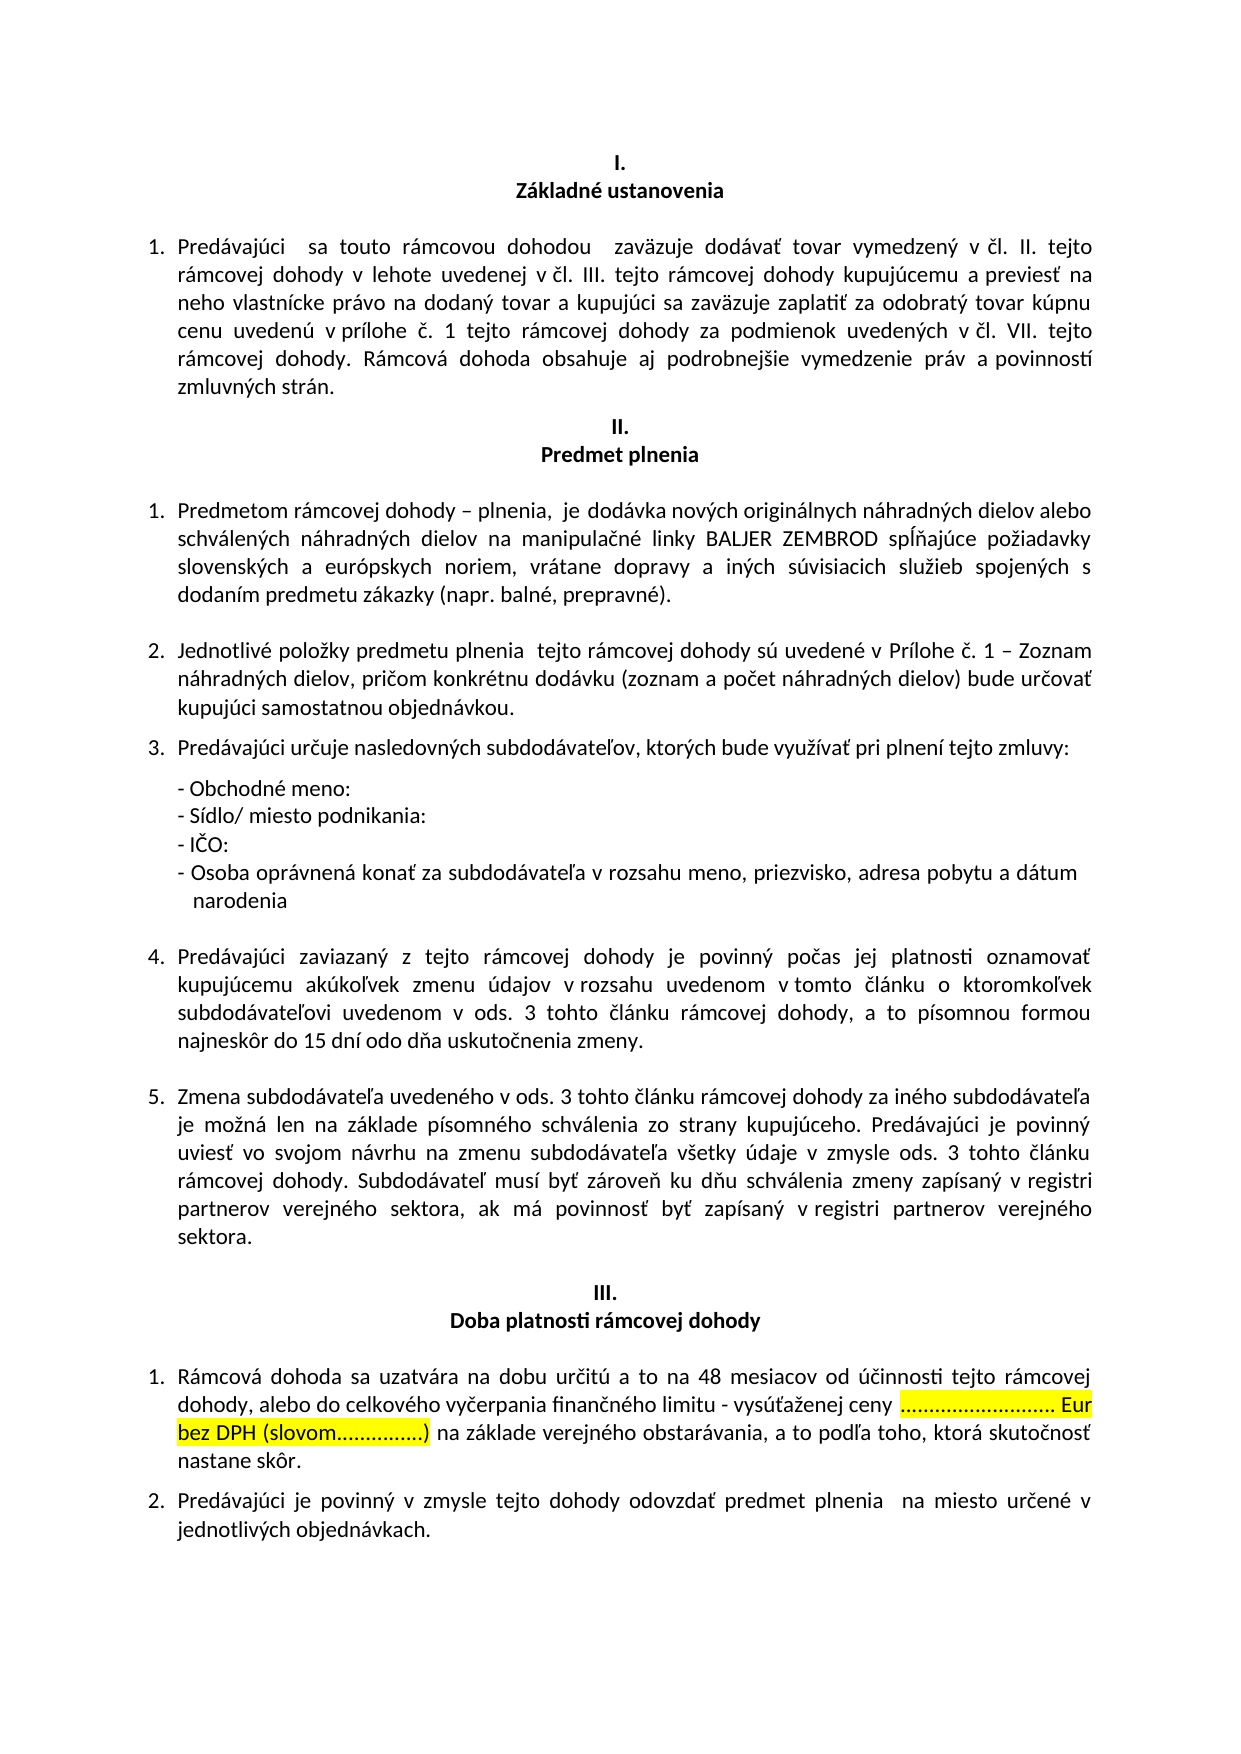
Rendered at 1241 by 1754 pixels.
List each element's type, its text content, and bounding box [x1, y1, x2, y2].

text - IČO: [177, 830, 1092, 858]
text II. [148, 412, 1092, 440]
text III. [118, 1278, 1092, 1306]
list Predávajúci určuje nasledovných subdodávateľov, ktorých bude využívať pri plnení tejto zmluvy: [148, 733, 1092, 761]
list Rámcová dohoda sa uzatvára na dobu určitú a to na 48 mesiacov od účinnosti tejto rámcovej dohody, alebo do celkového vyčerpania finančného limitu - vysúťaženej ceny ........................... Eur bez DPH (slovom...............) na základe verejného obstarávania, a to podľa toho, ktorá skutočnosť nastane skôr. [148, 1362, 1092, 1474]
list Jednotlivé položky predmetu plnenia tejto rámcovej dohody sú uvedené v Prílohe č. 1 – Zoznam náhradných dielov, pričom konkrétnu dodávku (zoznam a počet náhradných dielov) bude určovať kupujúci samostatnou objednávkou. [148, 637, 1092, 721]
text Základné ustanovenia [148, 176, 1092, 204]
list Predávajúci je povinný v zmysle tejto dohody odovzdať predmet plnenia na miesto určené v jednotlivých objednávkach. [148, 1487, 1092, 1543]
list Zmena subdodávateľa uvedeného v ods. 3 tohto článku rámcovej dohody za iného subdodávateľa je možná len na základe písomného schválenia zo strany kupujúceho. Predávajúci je povinný uviesť vo svojom návrhu na zmenu subdodávateľa všetky údaje v zmysle ods. 3 tohto článku rámcovej dohody. Subdodávateľ musí byť zároveň ku dňu schválenia zmeny zapísaný v registri partnerov verejného sektora, ak má povinnosť byť zapísaný v registri partnerov verejného sektora. [148, 1082, 1092, 1250]
text - Sídlo/ miesto podnikania: [177, 802, 1092, 830]
list Predávajúci sa touto rámcovou dohodou zaväzuje dodávať tovar vymedzený v čl. II. tejto rámcovej dohody v lehote uvedenej v čl. III. tejto rámcovej dohody kupujúcemu a previesť na neho vlastnícke právo na dodaný tovar a kupujúci sa zaväzuje zaplatiť za odobratý tovar kúpnu cenu uvedenú v prílohe č. 1 tejto rámcovej dohody za podmienok uvedených v čl. VII. tejto rámcovej dohody. Rámcová dohoda obsahuje aj podrobnejšie vymedzenie práv a povinností zmluvných strán. [148, 232, 1092, 400]
text Predmet plnenia [148, 440, 1092, 468]
text I. [148, 148, 1092, 176]
text - Obchodné meno: [177, 774, 1092, 802]
list Predávajúci zaviazaný z tejto rámcovej dohody je povinný počas jej platnosti oznamovať kupujúcemu akúkoľvek zmenu údajov v rozsahu uvedenom v tomto článku o ktoromkoľvek subdodávateľovi uvedenom v ods. 3 tohto článku rámcovej dohody, a to písomnou formou najneskôr do 15 dní odo dňa uskutočnenia zmeny. [148, 942, 1092, 1054]
list Predmetom rámcovej dohody – plnenia, je dodávka nových originálnych náhradných dielov alebo schválených náhradných dielov na manipulačné linky BALJER ZEMBROD spĺňajúce požiadavky slovenských a európskych noriem, vrátane dopravy a iných súvisiacich služieb spojených s dodaním predmetu zákazky (napr. balné, prepravné). [148, 496, 1092, 608]
text - Osoba oprávnená konať za subdodávateľa v rozsahu meno, priezvisko, adresa pobytu a dátum narodenia [177, 858, 1092, 914]
text Doba platnosti rámcovej dohody [118, 1306, 1092, 1334]
